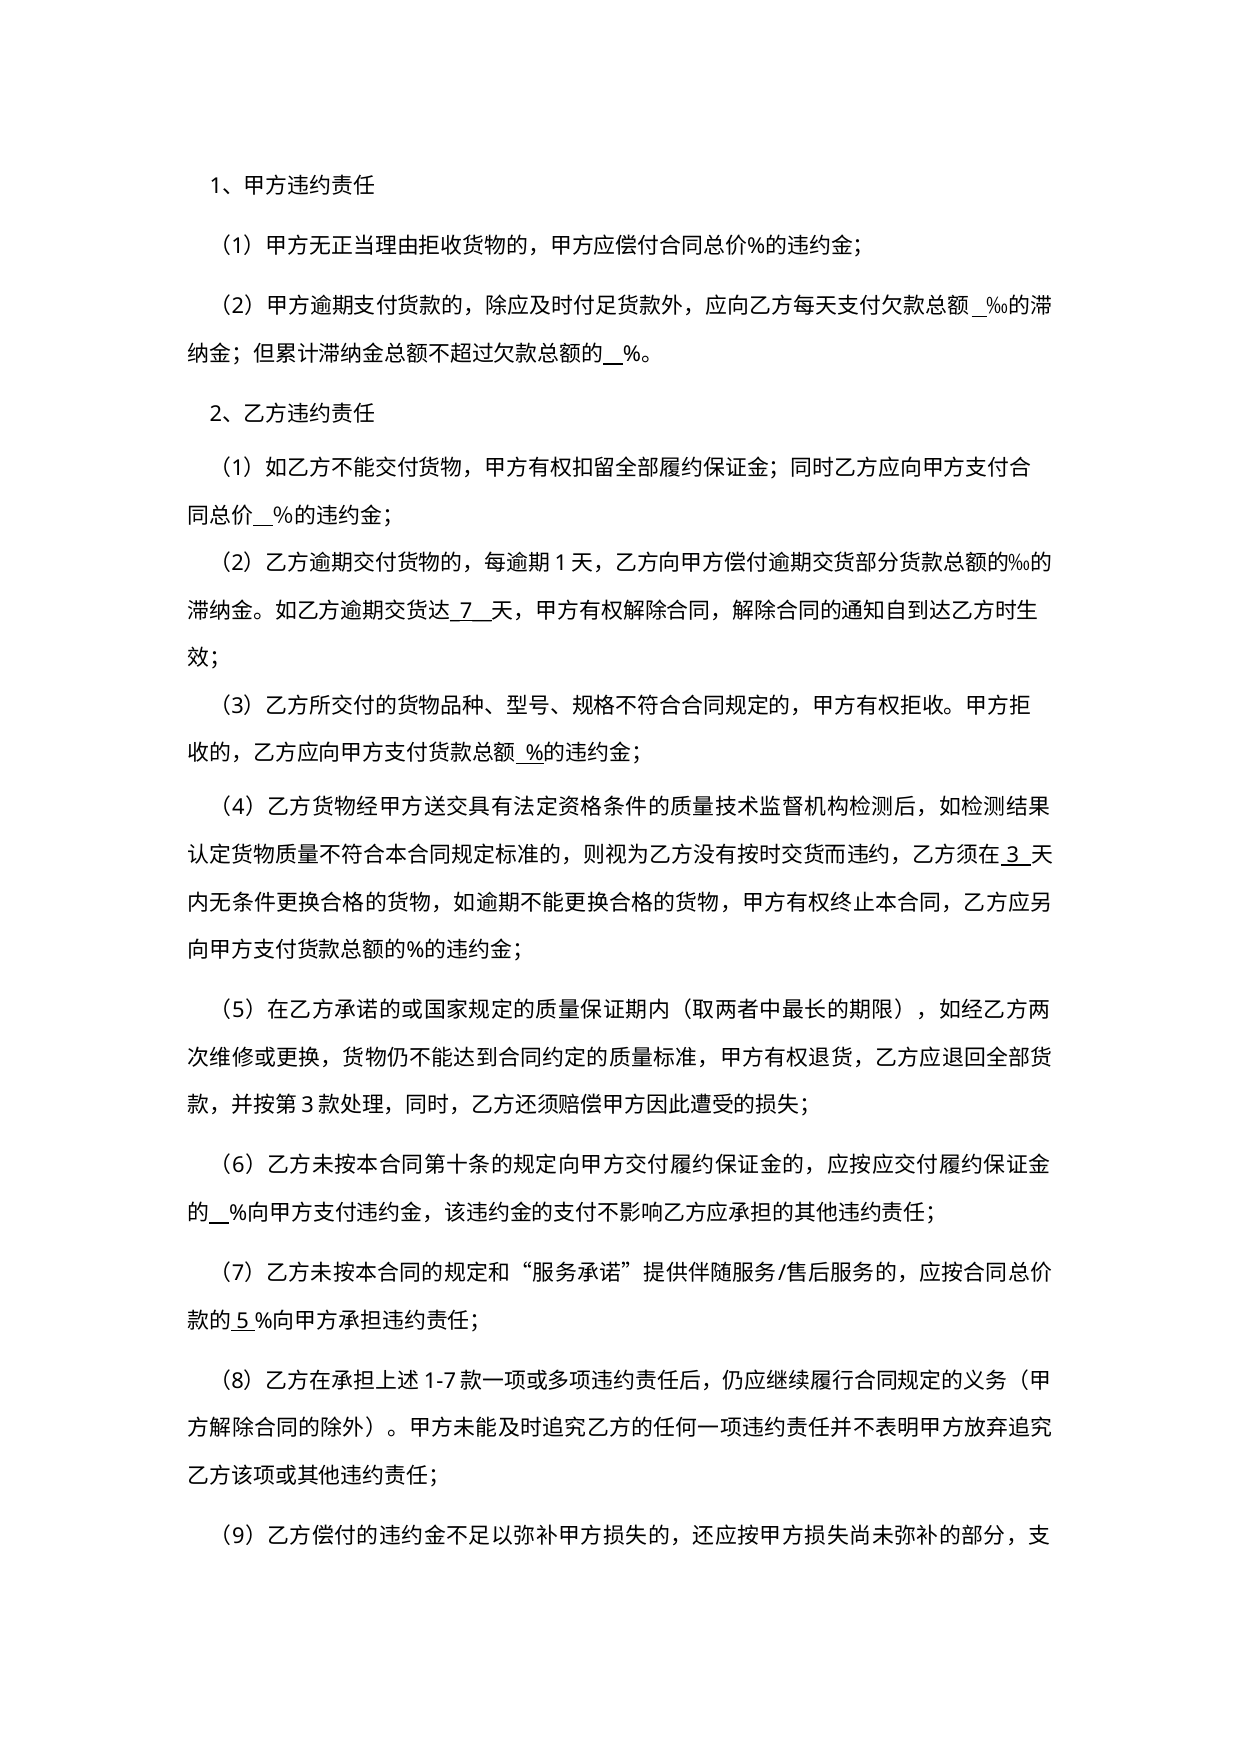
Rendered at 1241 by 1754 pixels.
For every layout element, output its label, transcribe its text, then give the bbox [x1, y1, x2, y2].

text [181, 1512, 1059, 1556]
text （5）在乙方承诺的或国家规定的质量保证期内（取两者中最长的期限），如经乙方两次维修或更换，货物仍不能达到合同约定的质量标准，甲方有权退货，乙方应退回全部货款，并按第3款处理，同时，乙方还须赔偿甲方因此遭受的损失； [181, 986, 1059, 1125]
text （8）乙方在承担上述1-7款一项或多项违约责任后，仍应继续履行合同规定的义务（甲方解除合同的除外）。甲方未能及时追究乙方的任何一项违约责任并不表明甲方放弃追究乙方该项或其他违约责任； [181, 1356, 1059, 1496]
text 2、乙方违约责任 [181, 390, 1059, 434]
text （7）乙方未按本合同的规定和“服务承诺”提供伴随服务/售后服务的，应按合同总价款的 5 %向甲方承担违约责任； [181, 1249, 1059, 1341]
text （1）甲方无正当理由拒收货物的，甲方应偿付合同总价%的违约金； [181, 222, 1059, 266]
text （3）乙方所交付的货物品种、型号、规格不符合合同规定的，甲方有权拒收。甲方拒收的，乙方应向甲方支付货款总额 %的违约金； [187, 688, 1053, 767]
text （2）乙方逾期交付货物的，每逾期1天，乙方向甲方偿付逾期交货部分货款总额的‰的滞纳金。如乙方逾期交货达_7__天，甲方有权解除合同，解除合同的通知自到达乙方时生效； [187, 545, 1053, 672]
text 1、甲方违约责任 [181, 162, 1059, 206]
text （2）甲方逾期支付货款的，除应及时付足货款外，应向乙方每天支付欠款总额 ‰的滞纳金；但累计滞纳金总额不超过欠款总额的 %。 [181, 282, 1059, 374]
text （1）如乙方不能交付货物，甲方有权扣留全部履约保证金；同时乙方应向甲方支付合同总价 ％的违约金； [187, 450, 1053, 529]
text （4）乙方货物经甲方送交具有法定资格条件的质量技术监督机构检测后，如检测结果认定货物质量不符合本合同规定标准的，则视为乙方没有按时交货而违约，乙方须在 3 天内无条件更换合格的货物，如逾期不能更换合格的货物，甲方有权终止本合同，乙方应另向甲方支付货款总额的%的违约金； [181, 783, 1059, 970]
text （6）乙方未按本合同第十条的规定向甲方交付履约保证金的，应按应交付履约保证金的 %向甲方支付违约金，该违约金的支付不影响乙方应承担的其他违约责任； [181, 1141, 1059, 1233]
